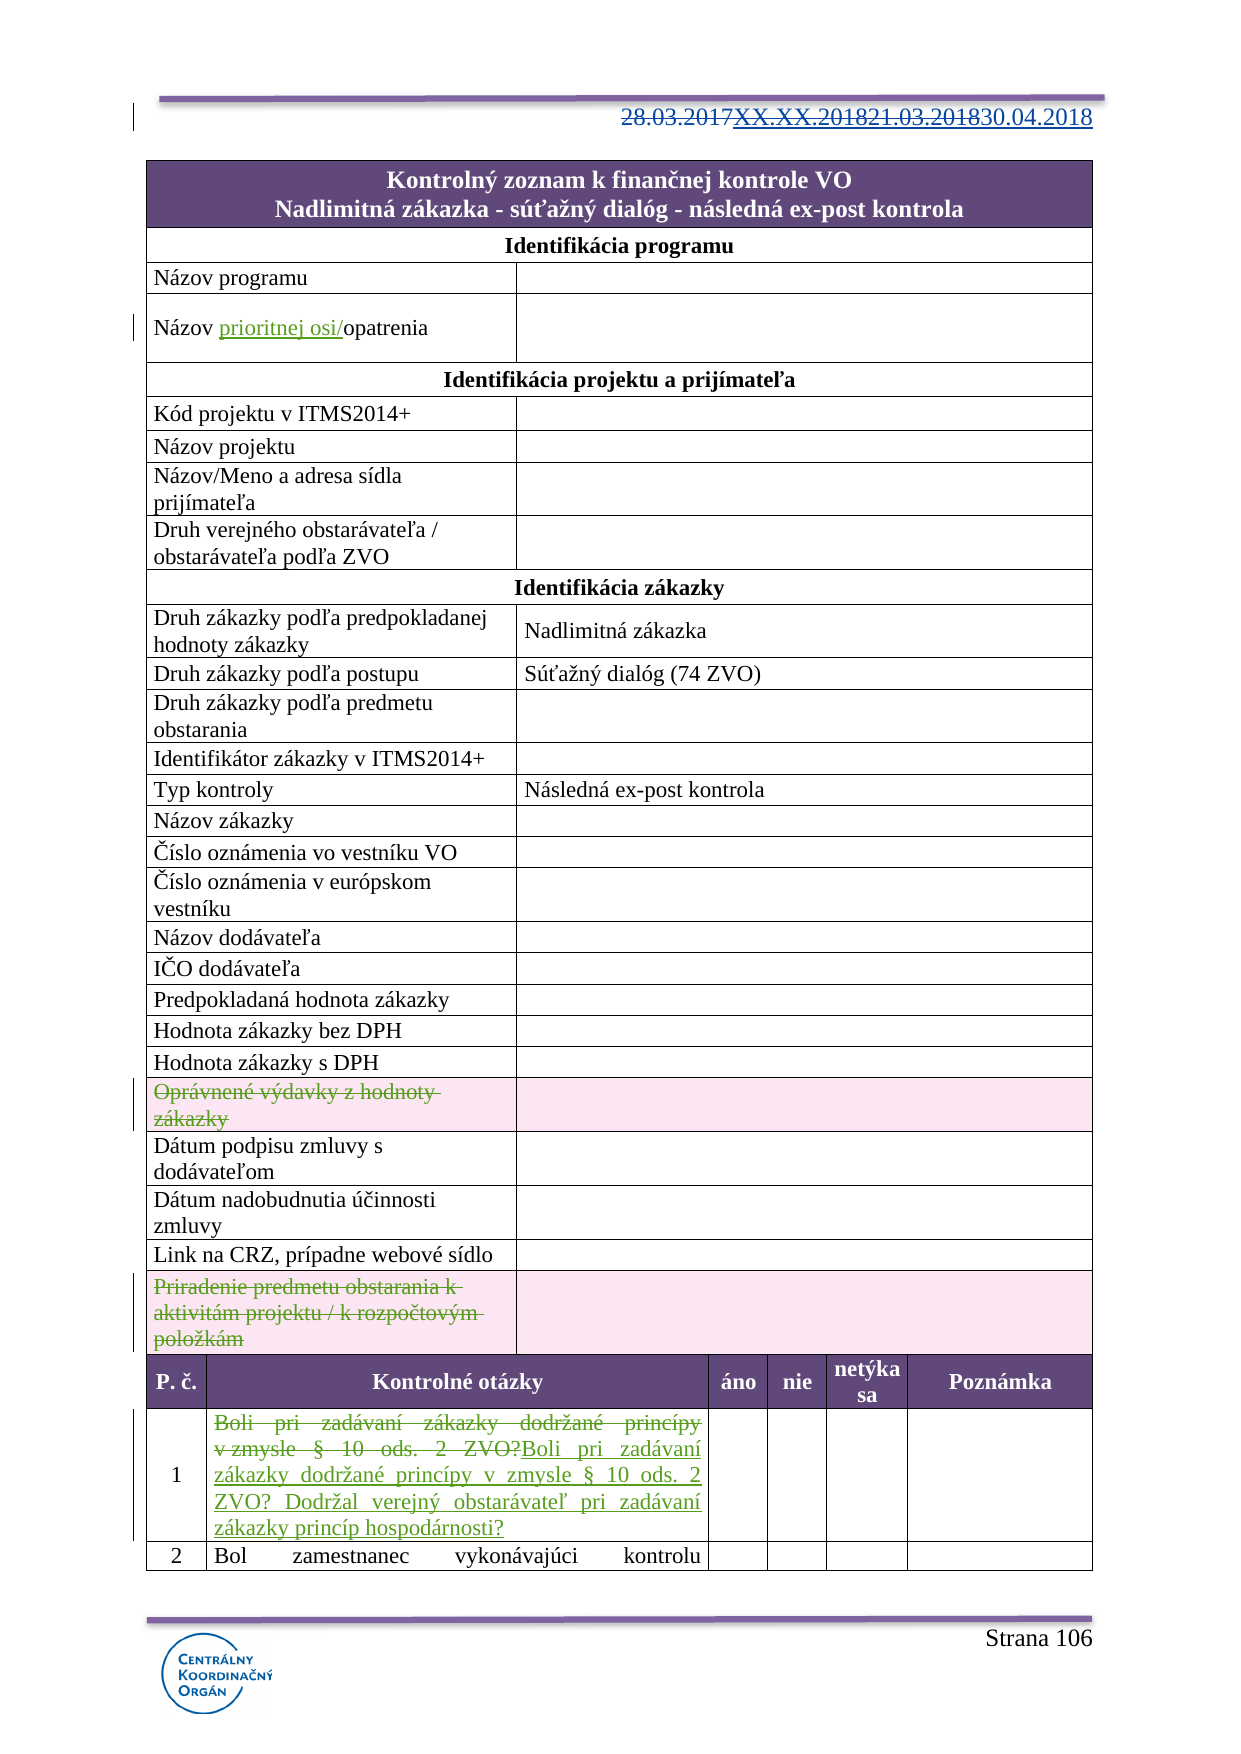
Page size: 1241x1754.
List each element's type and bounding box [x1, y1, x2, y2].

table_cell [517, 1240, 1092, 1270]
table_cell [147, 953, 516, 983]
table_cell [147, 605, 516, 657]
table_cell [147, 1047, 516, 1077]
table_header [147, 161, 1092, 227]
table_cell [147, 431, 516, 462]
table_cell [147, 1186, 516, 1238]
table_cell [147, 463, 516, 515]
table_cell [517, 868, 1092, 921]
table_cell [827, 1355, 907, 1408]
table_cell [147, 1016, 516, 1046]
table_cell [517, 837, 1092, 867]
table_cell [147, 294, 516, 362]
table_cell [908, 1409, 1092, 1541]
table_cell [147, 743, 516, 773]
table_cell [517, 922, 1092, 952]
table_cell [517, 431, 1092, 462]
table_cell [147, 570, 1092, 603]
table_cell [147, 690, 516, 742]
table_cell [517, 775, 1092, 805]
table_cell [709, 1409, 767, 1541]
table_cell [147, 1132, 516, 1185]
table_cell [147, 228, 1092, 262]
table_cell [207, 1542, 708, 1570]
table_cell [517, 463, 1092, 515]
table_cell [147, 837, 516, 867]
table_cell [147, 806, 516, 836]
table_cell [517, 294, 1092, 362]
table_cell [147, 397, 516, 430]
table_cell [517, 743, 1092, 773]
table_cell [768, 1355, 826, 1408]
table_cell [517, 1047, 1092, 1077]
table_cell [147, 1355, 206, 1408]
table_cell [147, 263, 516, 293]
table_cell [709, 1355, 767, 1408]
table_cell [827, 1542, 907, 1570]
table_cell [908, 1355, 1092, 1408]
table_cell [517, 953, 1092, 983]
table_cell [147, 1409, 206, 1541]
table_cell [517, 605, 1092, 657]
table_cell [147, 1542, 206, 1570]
picture [159, 1631, 272, 1713]
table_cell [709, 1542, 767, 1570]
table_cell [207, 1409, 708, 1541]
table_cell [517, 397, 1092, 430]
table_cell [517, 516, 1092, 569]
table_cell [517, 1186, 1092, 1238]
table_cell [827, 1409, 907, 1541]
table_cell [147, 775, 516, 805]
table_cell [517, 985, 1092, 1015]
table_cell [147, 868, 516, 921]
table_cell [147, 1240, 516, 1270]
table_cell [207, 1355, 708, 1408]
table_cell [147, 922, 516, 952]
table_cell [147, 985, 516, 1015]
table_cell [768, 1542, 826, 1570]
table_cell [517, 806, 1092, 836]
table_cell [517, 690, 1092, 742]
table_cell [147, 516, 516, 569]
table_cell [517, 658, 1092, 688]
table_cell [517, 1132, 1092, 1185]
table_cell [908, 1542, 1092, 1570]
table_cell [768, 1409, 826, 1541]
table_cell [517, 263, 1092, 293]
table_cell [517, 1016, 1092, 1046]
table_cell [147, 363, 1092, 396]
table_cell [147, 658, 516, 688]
